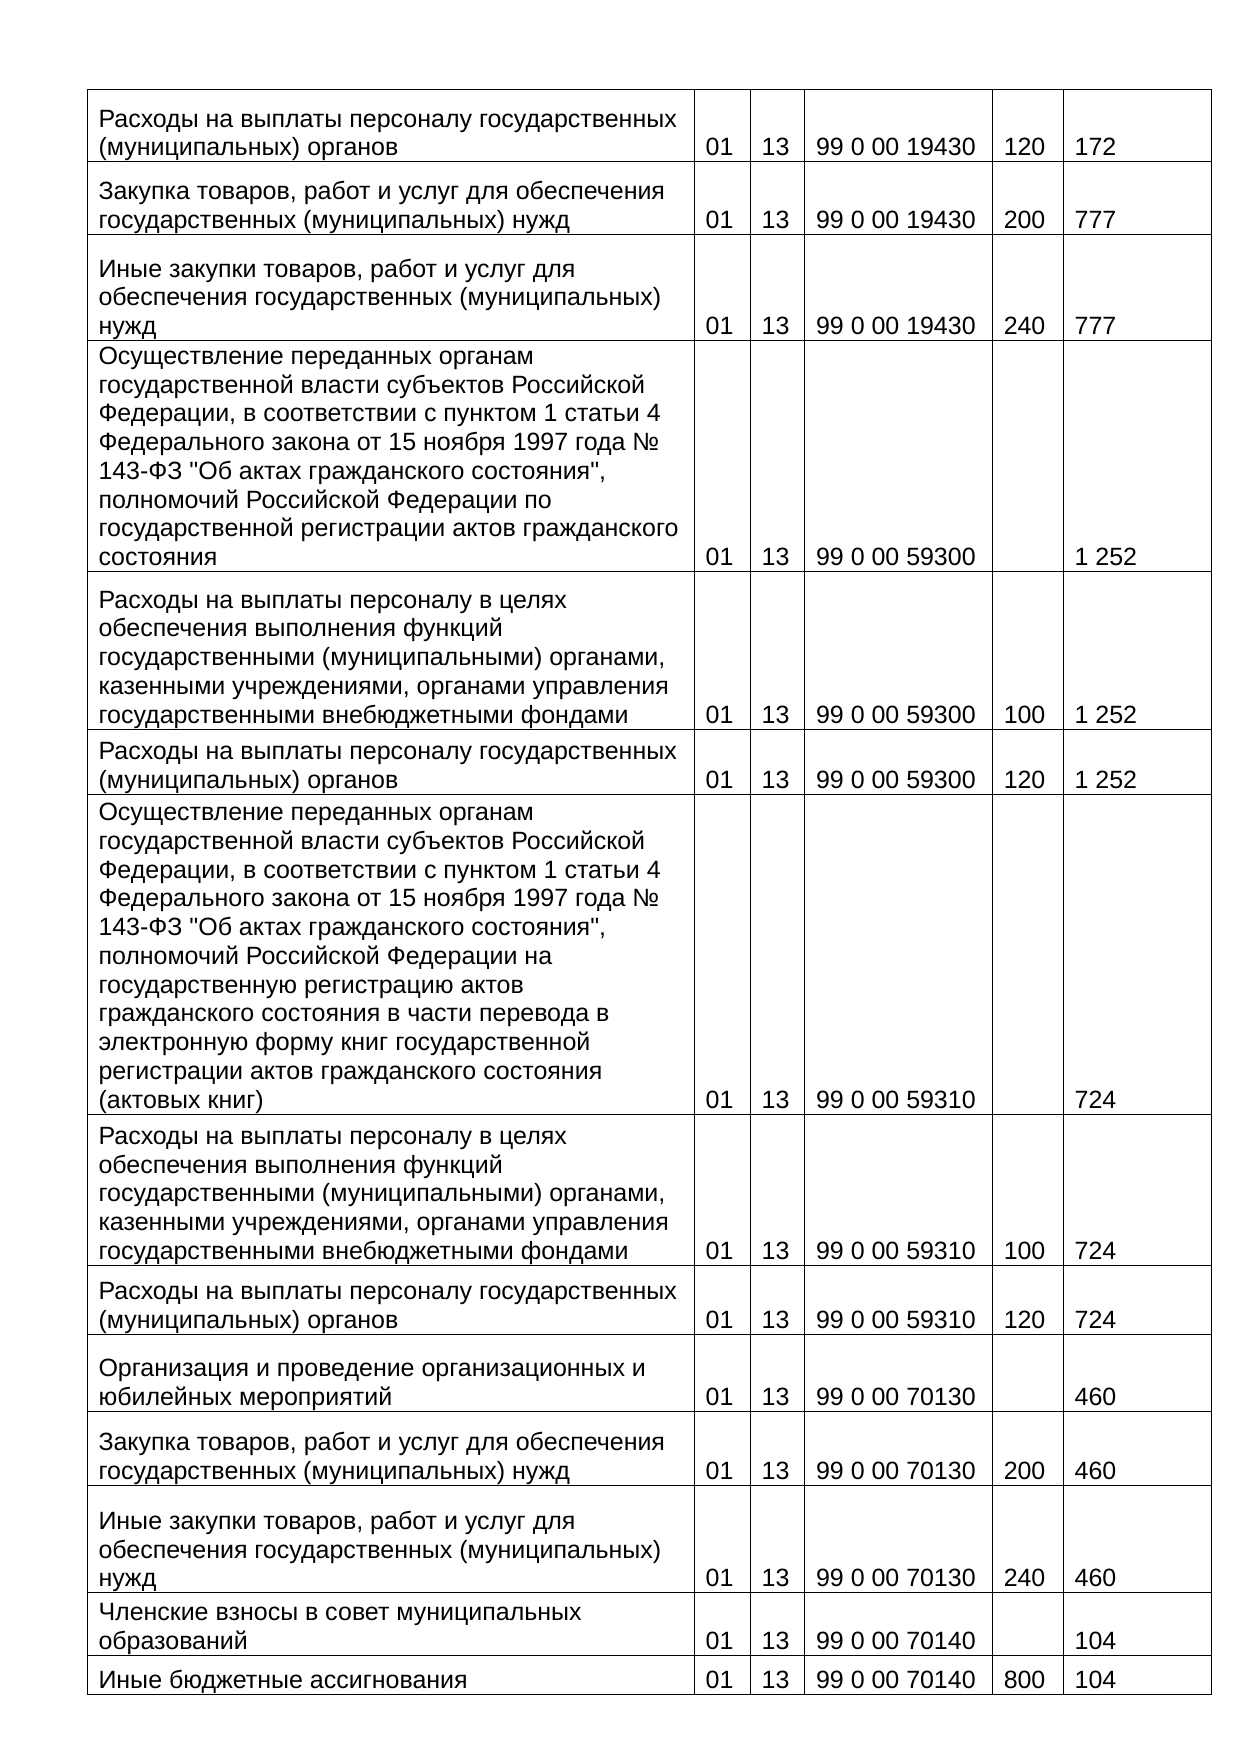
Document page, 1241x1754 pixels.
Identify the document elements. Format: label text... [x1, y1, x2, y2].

table_cell 99 0 00 70130 [805, 1335, 992, 1411]
table_cell 13 [751, 1412, 804, 1485]
table_cell 01 [695, 1656, 750, 1693]
table_cell 99 0 00 70130 [805, 1412, 992, 1485]
table_cell 724 [1064, 1115, 1211, 1265]
table_cell 99 0 00 19430 [805, 90, 992, 161]
table_cell 01 [695, 90, 750, 161]
table_cell 13 [751, 1656, 804, 1693]
table_cell 01 [695, 1335, 750, 1411]
table_cell 01 [695, 341, 750, 571]
table_cell 100 [993, 1115, 1063, 1265]
table_cell 99 0 00 59300 [805, 572, 992, 728]
table_cell [993, 1593, 1063, 1655]
table_cell 13 [751, 1115, 804, 1265]
table_cell 120 [993, 90, 1063, 161]
table_cell 200 [993, 1412, 1063, 1485]
table_cell 13 [751, 1593, 804, 1655]
table_cell 460 [1064, 1412, 1211, 1485]
table_cell 01 [695, 1115, 750, 1265]
table_cell 99 0 00 59300 [805, 341, 992, 571]
table_cell Расходы на выплаты персоналу в целях обеспечения выполнения функций государственными (муниципальными) органами, казенными учреждениями, органами управления государственными внебюджетными фондами [88, 572, 694, 728]
table_cell 13 [751, 730, 804, 793]
table_cell Расходы на выплаты персоналу государственных (муниципальных) органов [88, 90, 694, 161]
table_cell 99 0 00 59310 [805, 1115, 992, 1265]
table_cell 99 0 00 59300 [805, 730, 992, 793]
table_cell Членские взносы в совет муниципальных образований [88, 1593, 694, 1655]
table_cell 724 [1064, 1266, 1211, 1333]
table_cell 13 [751, 572, 804, 728]
table_cell 100 [993, 572, 1063, 728]
table_cell Расходы на выплаты персоналу государственных (муниципальных) органов [88, 1266, 694, 1333]
table_cell 240 [993, 1486, 1063, 1592]
table_cell Расходы на выплаты персоналу в целях обеспечения выполнения функций государственными (муниципальными) органами, казенными учреждениями, органами управления государственными внебюджетными фондами [88, 1115, 694, 1265]
table_cell 99 0 00 59310 [805, 1266, 992, 1333]
table_cell 99 0 00 70140 [805, 1593, 992, 1655]
table_cell 460 [1064, 1486, 1211, 1592]
table_cell 01 [695, 1412, 750, 1485]
table_cell 460 [1064, 1335, 1211, 1411]
table_cell Иные бюджетные ассигнования [88, 1656, 694, 1693]
table_cell [993, 1335, 1063, 1411]
table_cell Закупка товаров, работ и услуг для обеспечения государственных (муниципальных) нужд [88, 162, 694, 234]
table_cell 01 [695, 572, 750, 728]
table_cell 13 [751, 235, 804, 340]
table_cell 120 [993, 1266, 1063, 1333]
table_cell 13 [751, 341, 804, 571]
table_cell Организация и проведение организационных и юбилейных мероприятий [88, 1335, 694, 1411]
table_cell 99 0 00 70140 [805, 1656, 992, 1693]
table_cell 13 [751, 90, 804, 161]
table_cell 01 [695, 1486, 750, 1592]
table_cell Иные закупки товаров, работ и услуг для обеспечения государственных (муниципальных) нужд [88, 235, 694, 340]
table_cell Расходы на выплаты персоналу государственных (муниципальных) органов [88, 730, 694, 793]
table_cell 99 0 00 70130 [805, 1486, 992, 1592]
table_cell 01 [695, 1593, 750, 1655]
table_cell 104 [1064, 1593, 1211, 1655]
table_cell 1 252 [1064, 572, 1211, 728]
table_cell 800 [993, 1656, 1063, 1693]
table_cell 01 [695, 235, 750, 340]
table_cell 99 0 00 19430 [805, 162, 992, 234]
table_cell Иные закупки товаров, работ и услуг для обеспечения государственных (муниципальных) нужд [88, 1486, 694, 1592]
table_cell 13 [751, 1335, 804, 1411]
table_cell 01 [695, 795, 750, 1113]
table_cell 13 [751, 1266, 804, 1333]
table_cell 240 [993, 235, 1063, 340]
table_cell 1 252 [1064, 730, 1211, 793]
table_cell 01 [695, 730, 750, 793]
table_cell Осуществление переданных органам государственной власти субъектов Российской Федерации, в соответствии с пунктом 1 статьи 4 Федерального закона от 15 ноября 1997 года № 143-ФЗ "Об актах гражданского состояния", полномочий Российской Федерации по государственной регистрации актов гражданского состояния [88, 341, 694, 571]
table_cell Осуществление переданных органам государственной власти субъектов Российской Федерации, в соответствии с пунктом 1 статьи 4 Федерального закона от 15 ноября 1997 года № 143-ФЗ "Об актах гражданского состояния", полномочий Российской Федерации на государственную регистрацию актов гражданского состояния в части перевода в электронную форму книг государственной регистрации актов гражданского состояния (актовых книг) [88, 795, 694, 1113]
table_cell 172 [1064, 90, 1211, 161]
table_cell 13 [751, 795, 804, 1113]
table_cell [993, 341, 1063, 571]
table_cell 724 [1064, 795, 1211, 1113]
table_cell 99 0 00 59310 [805, 795, 992, 1113]
table_cell 104 [1064, 1656, 1211, 1693]
table_cell 99 0 00 19430 [805, 235, 992, 340]
table_cell [993, 795, 1063, 1113]
table_cell 120 [993, 730, 1063, 793]
table_cell 13 [751, 1486, 804, 1592]
table_cell 01 [695, 1266, 750, 1333]
table_cell 777 [1064, 235, 1211, 340]
table_cell 200 [993, 162, 1063, 234]
table_cell 01 [695, 162, 750, 234]
table_cell 1 252 [1064, 341, 1211, 571]
table_cell 13 [751, 162, 804, 234]
table_cell Закупка товаров, работ и услуг для обеспечения государственных (муниципальных) нужд [88, 1412, 694, 1485]
table_cell 777 [1064, 162, 1211, 234]
